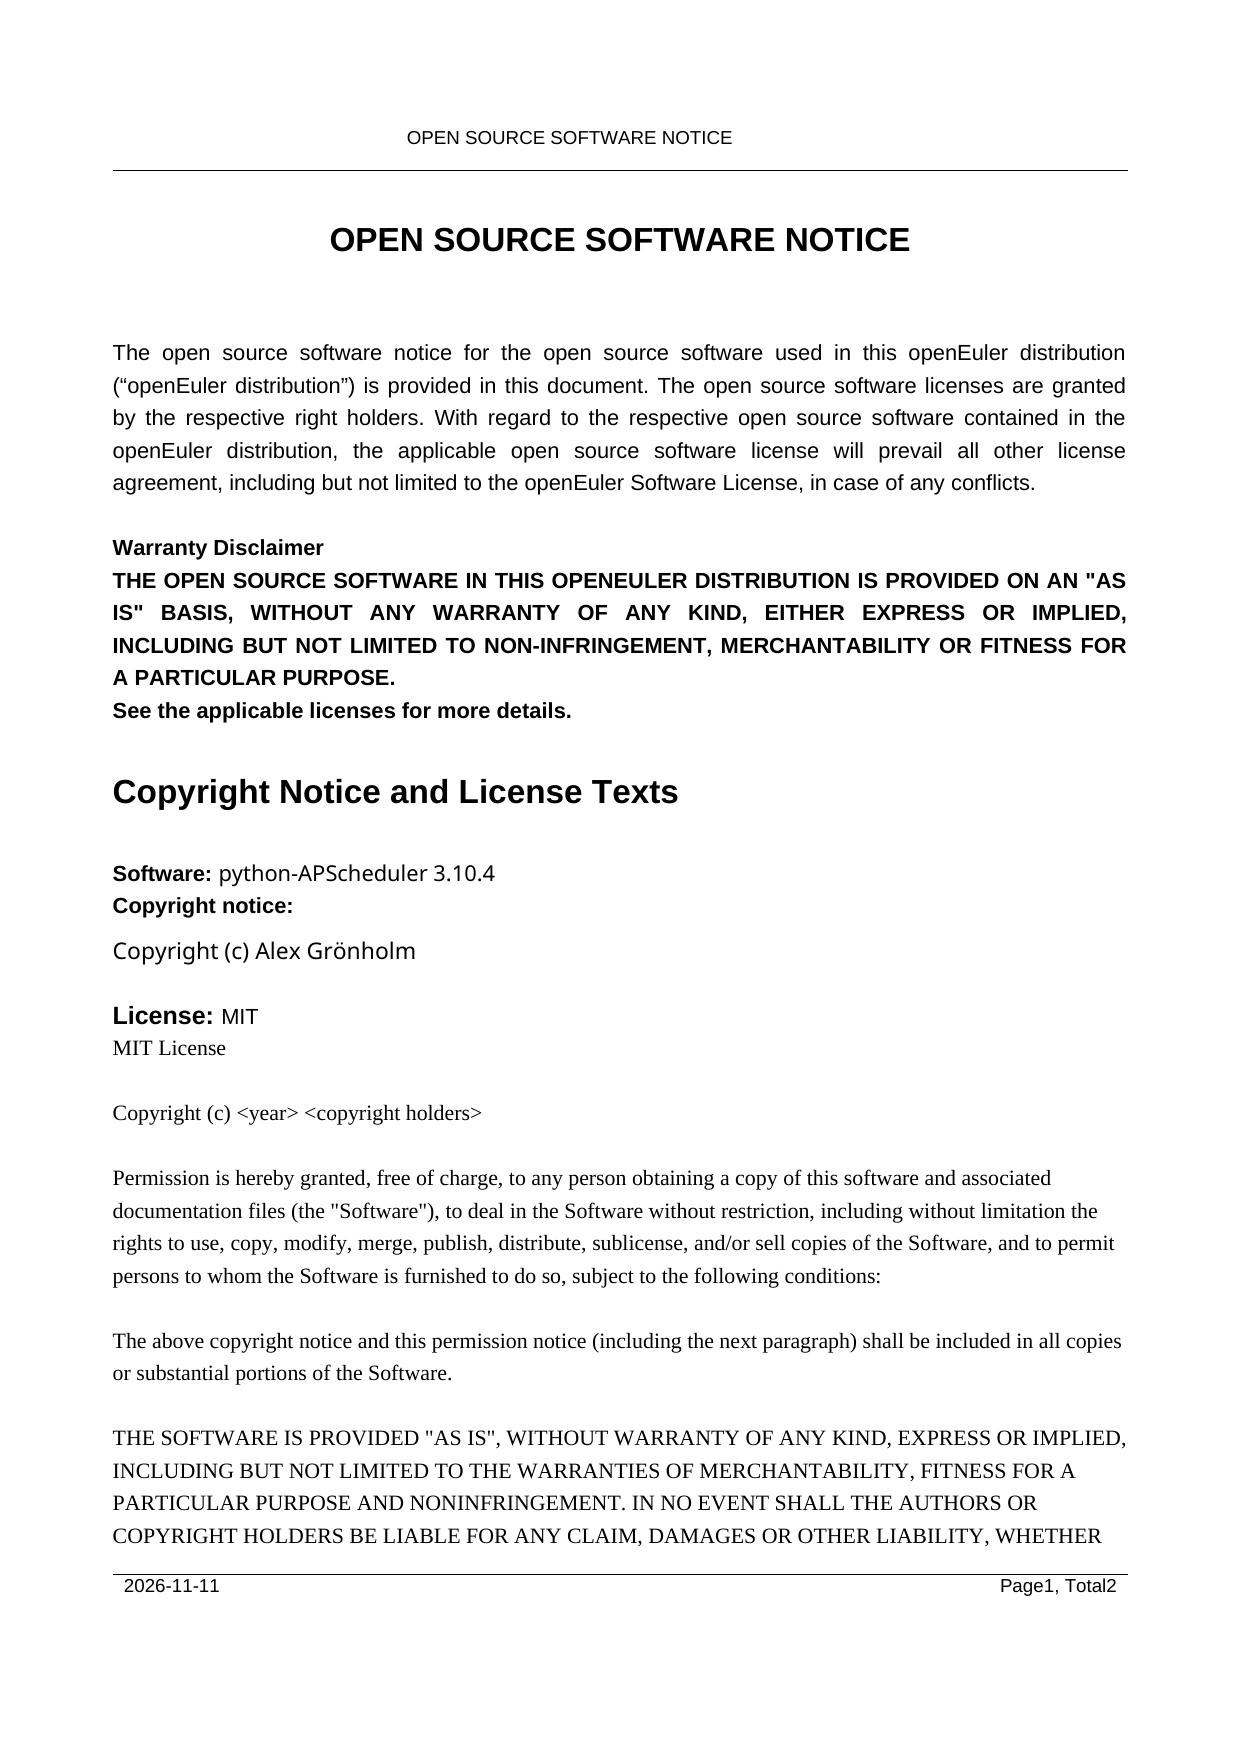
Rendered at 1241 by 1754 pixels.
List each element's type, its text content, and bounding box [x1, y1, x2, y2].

text Warranty Disclaimer [112, 531, 1128, 564]
text THE OPEN SOURCE SOFTWARE IN THIS OPENEULER DISTRIBUTION IS PROVIDED ON AN "AS IS" BASIS, WITHOUT ANY WARRANTY OF ANY KIND, EITHER EXPRESS OR IMPLIED, INCLUDING BUT NOT LIMITED TO NON-INFRINGEMENT, MERCHANTABILITY OR FITNESS FOR A PARTICULAR PURPOSE. See the applicable licenses for more details. [112, 564, 1128, 726]
text Copyright notice: [112, 889, 1128, 921]
text Copyright Notice and License Texts [112, 759, 1128, 824]
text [112, 1031, 1128, 1551]
text Copyright (c) Alex Grönholm [112, 934, 1128, 999]
text OPEN SOURCE SOFTWARE NOTICE [112, 206, 1128, 271]
text License: MIT [112, 999, 1128, 1031]
title Software: python-APScheduler 3.10.4 [112, 856, 1128, 889]
text The open source software notice for the open source software used in this openEuler distribution (“openEuler distribution”) is provided in this document. The open source software licenses are granted by the respective right holders. With regard to the respective open source software contained in the openEuler distribution, the applicable open source software license will prevail all other license agreement, including but not limited to the openEuler Software License, in case of any conflicts. [112, 336, 1128, 499]
